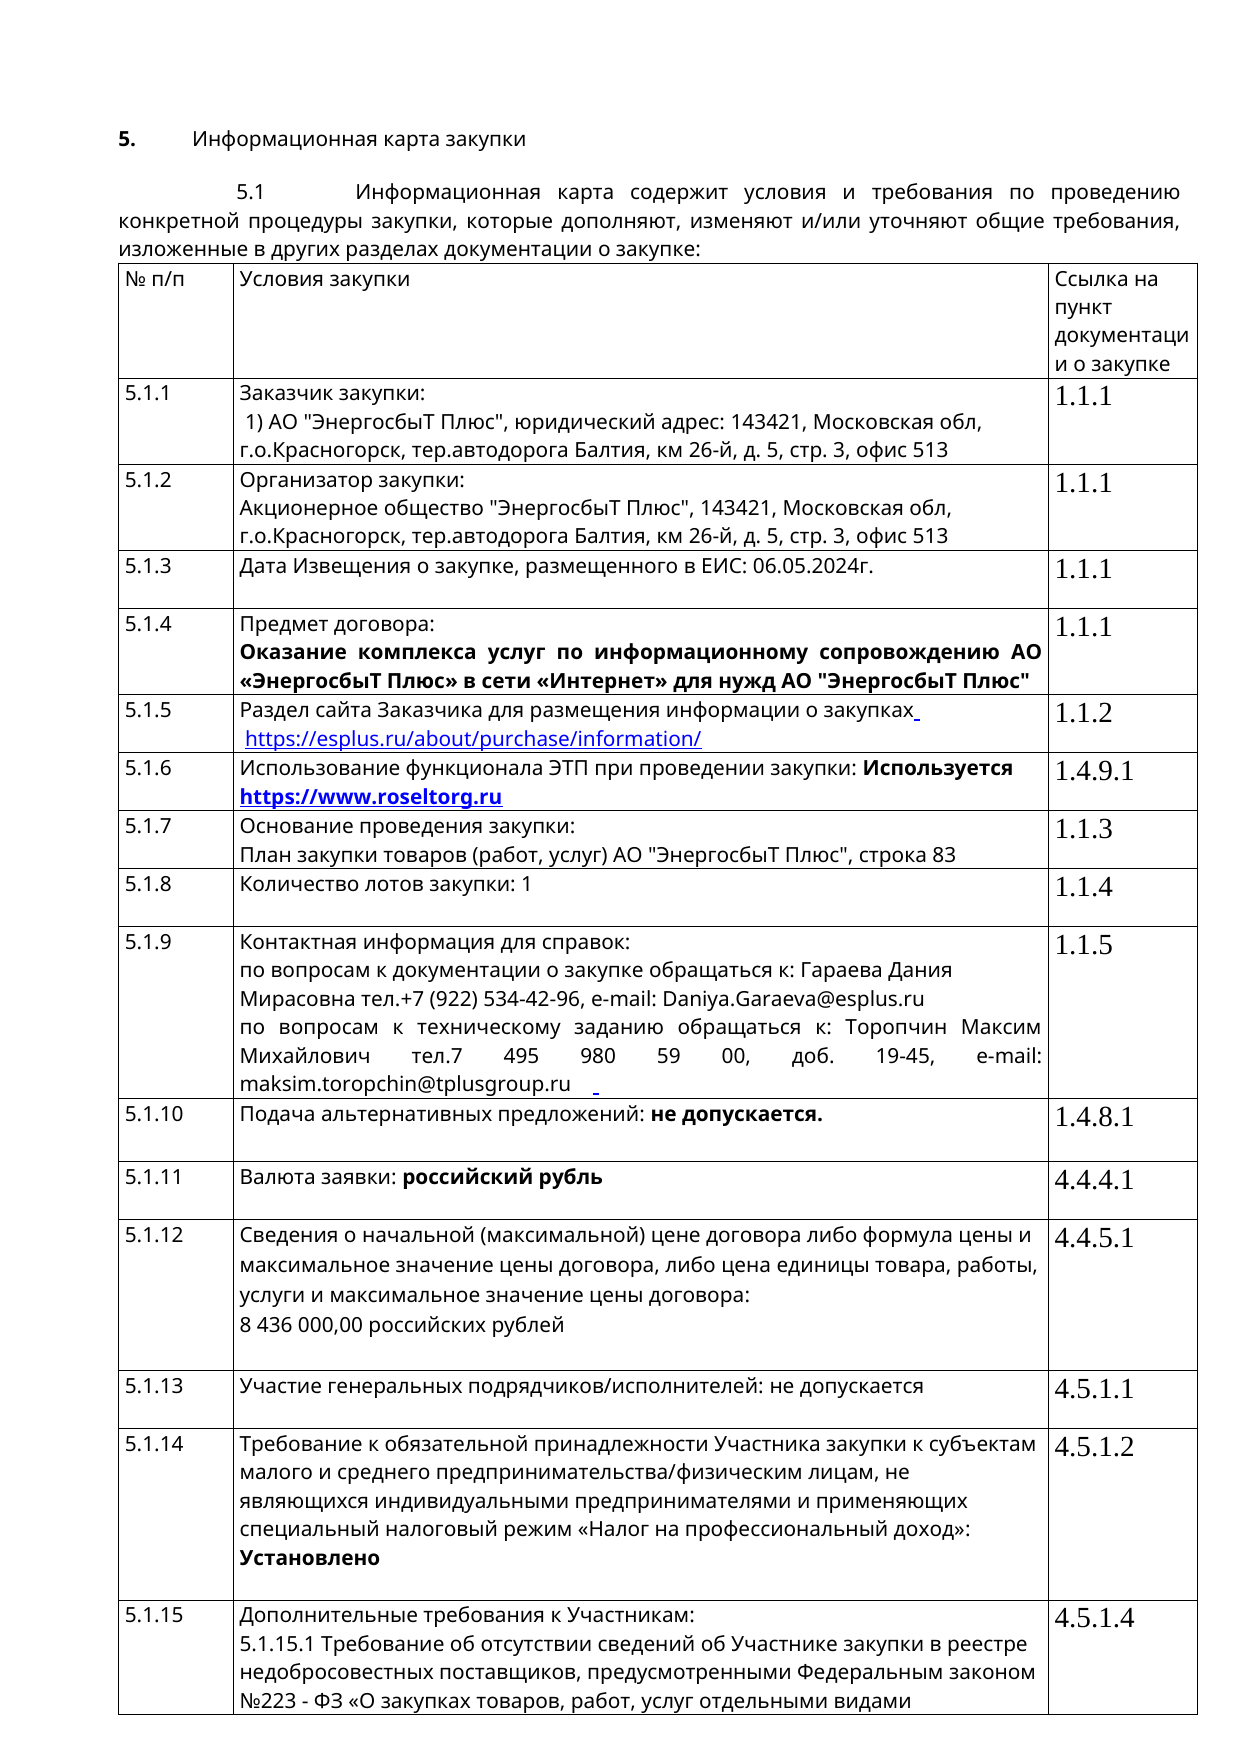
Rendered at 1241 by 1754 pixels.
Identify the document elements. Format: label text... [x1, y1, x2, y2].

table_cell [119, 1162, 233, 1219]
table_cell [119, 1099, 233, 1161]
table_cell 4.5.1.4 [1049, 1601, 1197, 1714]
table_cell 1.1.3 [1049, 811, 1197, 868]
table_cell Подача альтернативных предложений: не допускается. [234, 1099, 1048, 1161]
table_cell [119, 927, 233, 1098]
table_cell Сведения о начальной (максимальной) цене договора либо формула цены и максимальное значение цены договора, либо цена единицы товара, работы, услуги и максимальное значение цены договора: 8 436 000,00 российских рублей [234, 1220, 1048, 1370]
table_cell 1.1.1 [1049, 465, 1197, 550]
table_cell Контактная информация для справок: по вопросам к документации о закупке обращаться к: Гараева Дания Мирасовна тел.+7 (922) 534-42-96, e-mail: Daniya.Garaeva@esplus.ru по вопросам к техническому заданию обращаться к: Торопчин Максим Михайлович тел.7 495 980 59 00, доб. 19-45, e-mail: maksim.toropchin@tplusgroup.ru [234, 927, 1048, 1098]
table_cell [119, 465, 233, 550]
table_cell [119, 753, 233, 810]
table_cell 1.4.9.1 [1049, 753, 1197, 810]
table_cell 1.1.1 [1049, 609, 1197, 694]
table_cell Основание проведения закупки: План закупки товаров (работ, услуг) АО "ЭнергосбыТ Плюс", строка 83 [234, 811, 1048, 868]
table_cell 1.1.5 [1049, 927, 1197, 1098]
table_cell [119, 379, 233, 464]
table_cell Участие генеральных подрядчиков/исполнителей: не допускается [234, 1371, 1048, 1428]
table_cell [119, 869, 233, 926]
table_cell [119, 1220, 233, 1370]
table_cell [119, 1371, 233, 1428]
table_cell [119, 811, 233, 868]
table_cell 1.1.1 [1049, 379, 1197, 464]
table_cell [119, 551, 233, 608]
table_cell [119, 695, 233, 752]
table_cell Требование к обязательной принадлежности Участника закупки к субъектам малого и среднего предпринимательства/физическим лицам, не являющихся индивидуальными предпринимателями и применяющих специальный налоговый режим «Налог на профессиональный доход»: Установлено [234, 1429, 1048, 1599]
table_cell 1.1.2 [1049, 695, 1197, 752]
subtitle Информационная карта закупки [118, 124, 1181, 152]
table_header № п/п [119, 264, 233, 377]
table_cell Раздел сайта Заказчика для размещения информации о закупках https://esplus.ru/about/purchase/information/ [234, 695, 1048, 752]
table_cell 1.1.1 [1049, 551, 1197, 608]
table_cell [119, 1601, 233, 1714]
table_cell Заказчик закупки: 1) АО "ЭнергосбыТ Плюс", юридический адрес: 143421, Московская обл, г.о.Красногорск, тер.автодорога Балтия, км 26-й, д. 5, стр. 3, офис 513 [234, 379, 1048, 464]
table_cell 1.1.4 [1049, 869, 1197, 926]
table_header Ссылка на пункт документации о закупке [1049, 264, 1197, 377]
table_cell Использование функционала ЭТП при проведении закупки: Используется https://www.roseltorg.ru [234, 753, 1048, 810]
table_cell 4.5.1.1 [1049, 1371, 1197, 1428]
table_cell [119, 1429, 233, 1599]
table_cell Валюта заявки: российский рубль [234, 1162, 1048, 1219]
table_cell 4.4.4.1 [1049, 1162, 1197, 1219]
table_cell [234, 1601, 1048, 1714]
text 5.1 Информационная карта содержит условия и требования по проведению конкретной процедуры закупки, которые дополняют, изменяют и/или уточняют общие требования, изложенные в других разделах документации о закупке: [118, 177, 1181, 263]
table_cell Предмет договора: Оказание комплекса услуг по информационному сопровождению АО «ЭнергосбыТ Плюс» в сети «Интернет» для нужд АО "ЭнергосбыТ Плюс" [234, 609, 1048, 694]
table_cell [119, 609, 233, 694]
table_cell 4.4.5.1 [1049, 1220, 1197, 1370]
table_cell Дата Извещения о закупке, размещенного в ЕИС: 06.05.2024г. [234, 551, 1048, 608]
table_header Условия закупки [234, 264, 1048, 377]
table_cell 1.4.8.1 [1049, 1099, 1197, 1161]
table_cell Количество лотов закупки: 1 [234, 869, 1048, 926]
table_cell 4.5.1.2 [1049, 1429, 1197, 1599]
table_cell Организатор закупки: Акционерное общество "ЭнергосбыТ Плюс", 143421, Московская обл, г.о.Красногорск, тер.автодорога Балтия, км 26-й, д. 5, стр. 3, офис 513 [234, 465, 1048, 550]
